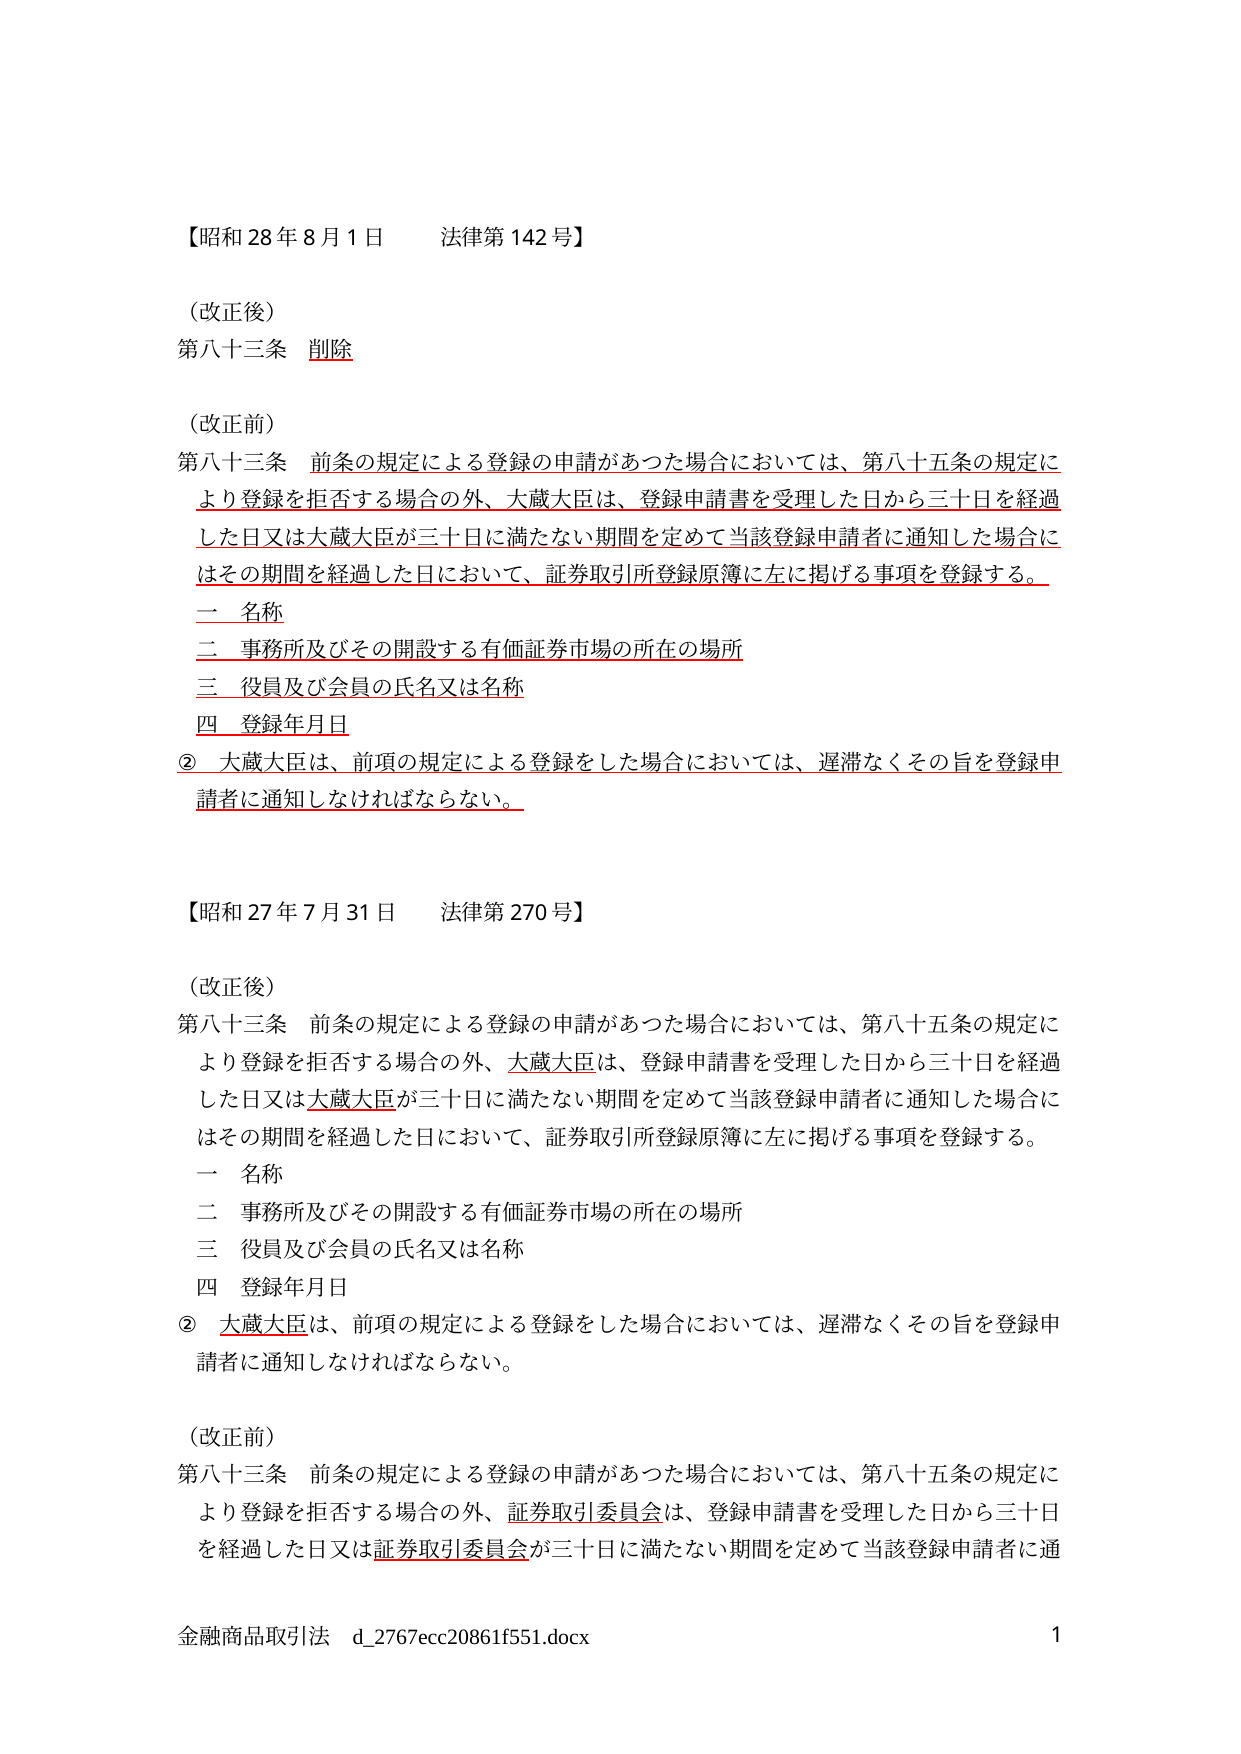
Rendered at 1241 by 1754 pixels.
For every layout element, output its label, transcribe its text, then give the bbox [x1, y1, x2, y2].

text 一 名称 [196, 592, 1063, 629]
text 第八十三条 削除 [177, 329, 1063, 367]
text 三 役員及び会員の氏名又は名称 [196, 1229, 1063, 1267]
text 二 事務所及びその開設する有価証券市場の所在の場所 [196, 629, 1063, 667]
text ② 大蔵大臣は、前項の規定による登録をした場合においては、遅滞なくその旨を登録申請者に通知しなければならない。 [177, 1304, 1063, 1379]
text 三 役員及び会員の氏名又は名称 [196, 667, 1063, 704]
text （改正前） [177, 1417, 1063, 1454]
text 【昭和27年7月31日 法律第270号】 [177, 892, 1063, 929]
text 四 登録年月日 [196, 1267, 1063, 1304]
text 【昭和28年8月1日 法律第142号】 [177, 217, 1063, 254]
text 第八十三条 前条の規定による登録の申請があつた場合においては、第八十五条の規定により登録を拒否する場合の外、大蔵大臣は、登録申請書を受理した日から三十日を経過した日又は大蔵大臣が三十日に満たない期間を定めて当該登録申請者に通知した場合にはその期間を経過した日において、証券取引所登録原簿に左に掲げる事項を登録する。 [177, 1004, 1063, 1154]
text ② 大蔵大臣は、前項の規定による登録をした場合においては、遅滞なくその旨を登録申請者に通知しなければならない。 [177, 742, 1063, 817]
text 二 事務所及びその開設する有価証券市場の所在の場所 [196, 1192, 1063, 1229]
text （改正後） [177, 967, 1063, 1004]
text 第八十三条 前条の規定による登録の申請があつた場合においては、第八十五条の規定により登録を拒否する場合の外、大蔵大臣は、登録申請書を受理した日から三十日を経過した日又は大蔵大臣が三十日に満たない期間を定めて当該登録申請者に通知した場合にはその期間を経過した日において、証券取引所登録原簿に左に掲げる事項を登録する。 [177, 442, 1063, 592]
text （改正後） [177, 292, 1063, 329]
text （改正前） [177, 404, 1063, 442]
text 四 登録年月日 [196, 704, 1063, 742]
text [177, 1454, 1063, 1567]
text 一 名称 [196, 1154, 1063, 1192]
